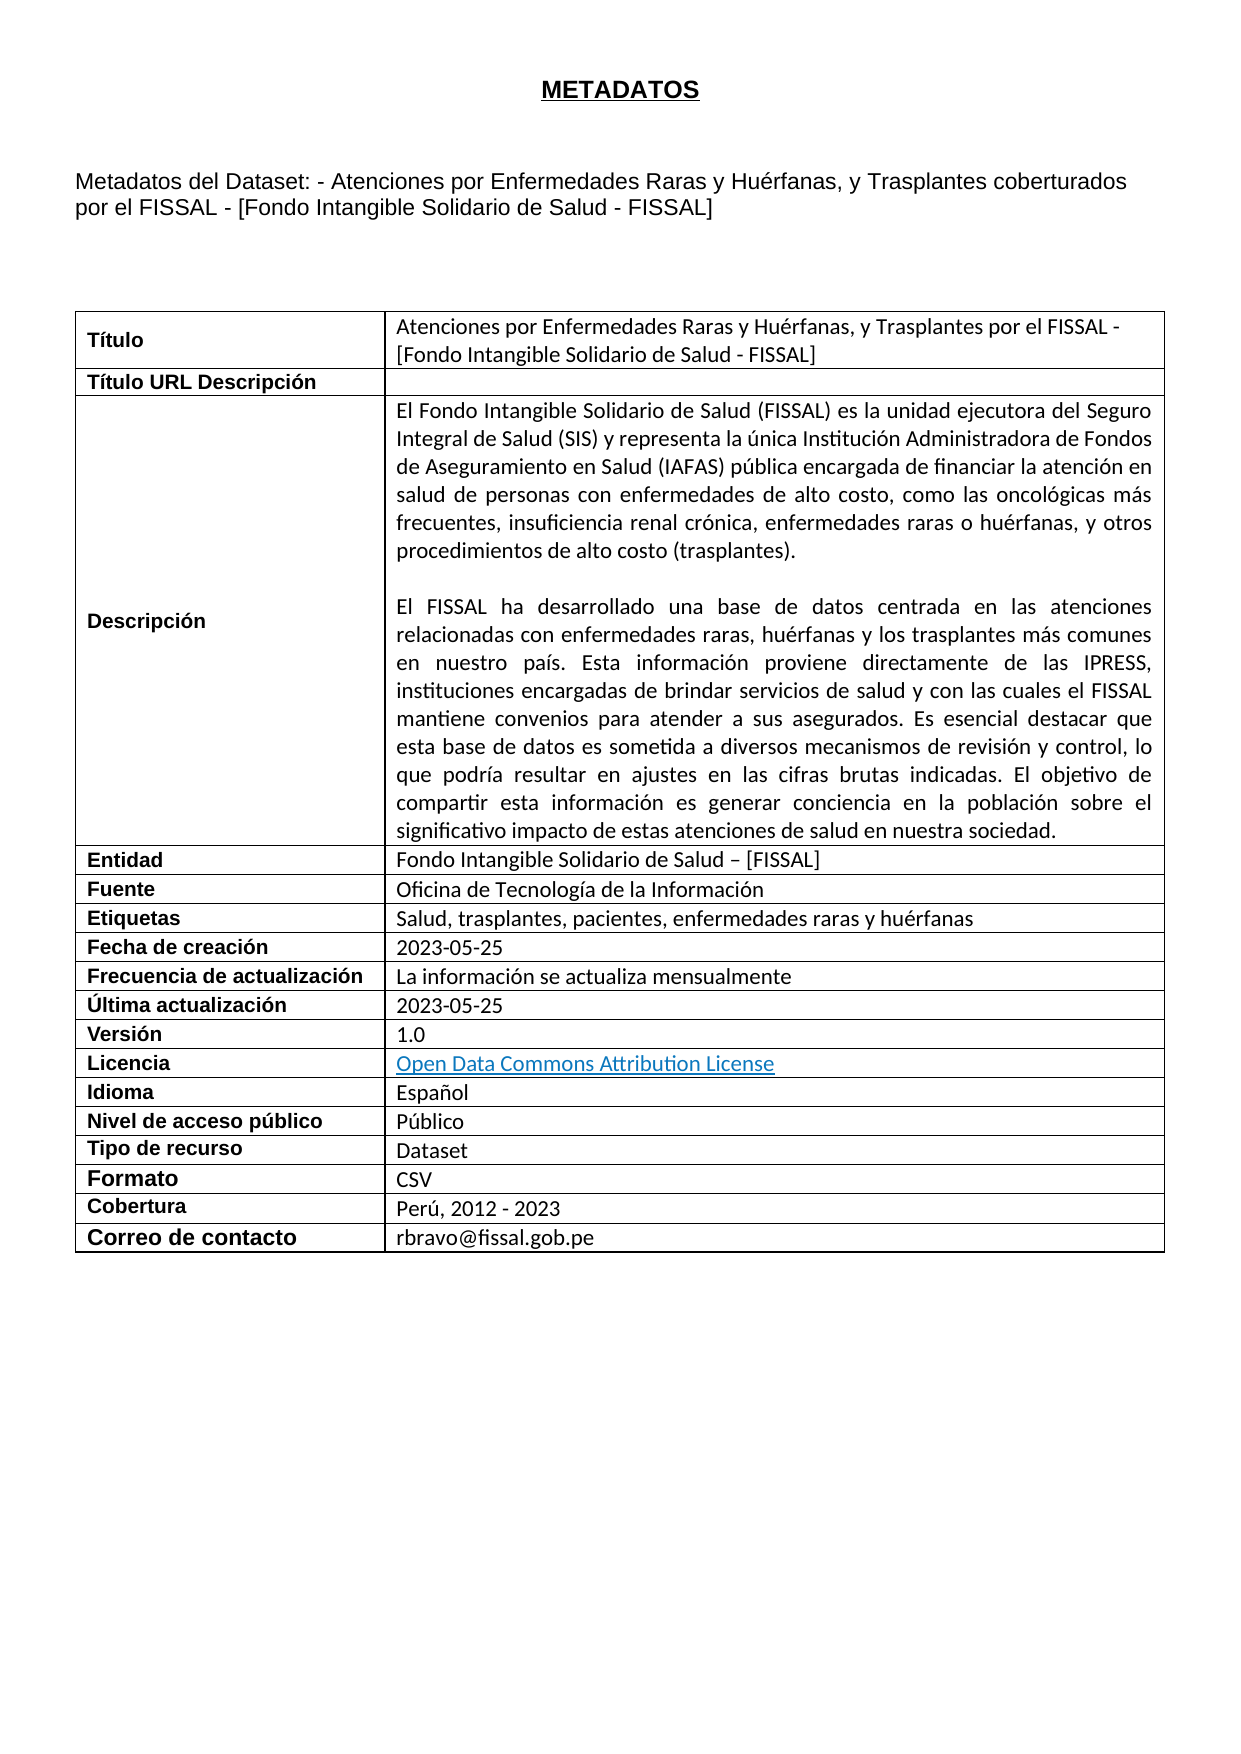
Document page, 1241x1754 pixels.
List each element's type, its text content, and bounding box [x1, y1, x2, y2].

table_header Título [76, 312, 384, 368]
text Metadatos del Dataset: - Atenciones por Enfermedades Raras y Huérfanas, y Trasplantes coberturados por el FISSAL - [Fondo Intangible Solidario de Salud - FISSAL] [75, 168, 1165, 221]
table_cell 2023-05-25 [386, 991, 1164, 1019]
table_cell Etiquetas [76, 904, 384, 932]
table_cell Fondo Intangible Solidario de Salud – [FISSAL] [386, 846, 1164, 874]
table_cell Licencia [76, 1049, 384, 1077]
table_cell Título URL Descripción [76, 369, 384, 395]
table_cell CSV [386, 1165, 1164, 1193]
table_cell Público [386, 1107, 1164, 1135]
table_cell Descripción [76, 396, 384, 844]
table_cell Perú, 2012 - 2023 [386, 1194, 1164, 1222]
table_cell rbravo@fissal.gob.pe [386, 1224, 1164, 1251]
table_cell Español [386, 1078, 1164, 1106]
table_cell Fuente [76, 875, 384, 903]
table_cell Correo de contacto [76, 1224, 384, 1251]
table_cell Fecha de creación [76, 933, 384, 961]
table_cell Formato [76, 1165, 384, 1193]
table_cell El Fondo Intangible Solidario de Salud (FISSAL) es la unidad ejecutora del Seguro Integral de Salud (SIS) y representa la única Institución Administradora de Fondos de Aseguramiento en Salud (IAFAS) pública encargada de financiar la atención en salud de personas con enfermedades de alto costo, como las oncológicas más frecuentes, insuficiencia renal crónica, enfermedades raras o huérfanas, y otros procedimientos de alto costo (trasplantes). El FISSAL ha desarrollado una base de datos centrada en las atenciones relacionadas con enfermedades raras, huérfanas y los trasplantes más comunes en nuestro país. Esta información proviene directamente de las IPRESS, instituciones encargadas de brindar servicios de salud y con las cuales el FISSAL mantiene convenios para atender a sus asegurados. Es esencial destacar que esta base de datos es sometida a diversos mecanismos de revisión y control, lo que podría resultar en ajustes en las cifras brutas indicadas. El objetivo de compartir esta información es generar conciencia en la población sobre el significativo impacto de estas atenciones de salud en nuestra sociedad. [386, 396, 1164, 844]
table_cell Versión [76, 1020, 384, 1048]
table_cell Frecuencia de actualización [76, 962, 384, 990]
table_cell Open Data Commons Attribution License [386, 1049, 1164, 1077]
table_cell Última actualización [76, 991, 384, 1019]
table_header Atenciones por Enfermedades Raras y Huérfanas, y Trasplantes por el FISSAL - [Fondo Intangible Solidario de Salud - FISSAL] [386, 312, 1164, 368]
table_cell Nivel de acceso público [76, 1107, 384, 1135]
table_cell [386, 369, 1164, 395]
table_cell Cobertura [76, 1194, 384, 1222]
table_cell Oficina de Tecnología de la Información [386, 875, 1164, 903]
table_cell Salud, trasplantes, pacientes, enfermedades raras y huérfanas [386, 904, 1164, 932]
table_cell Idioma [76, 1078, 384, 1106]
table_cell Tipo de recurso [76, 1136, 384, 1164]
table_cell Dataset [386, 1136, 1164, 1164]
table_cell Entidad [76, 846, 384, 874]
table_cell 1.0 [386, 1020, 1164, 1048]
table_cell La información se actualiza mensualmente [386, 962, 1164, 990]
text METADATOS [75, 75, 1165, 104]
table_cell 2023-05-25 [386, 933, 1164, 961]
